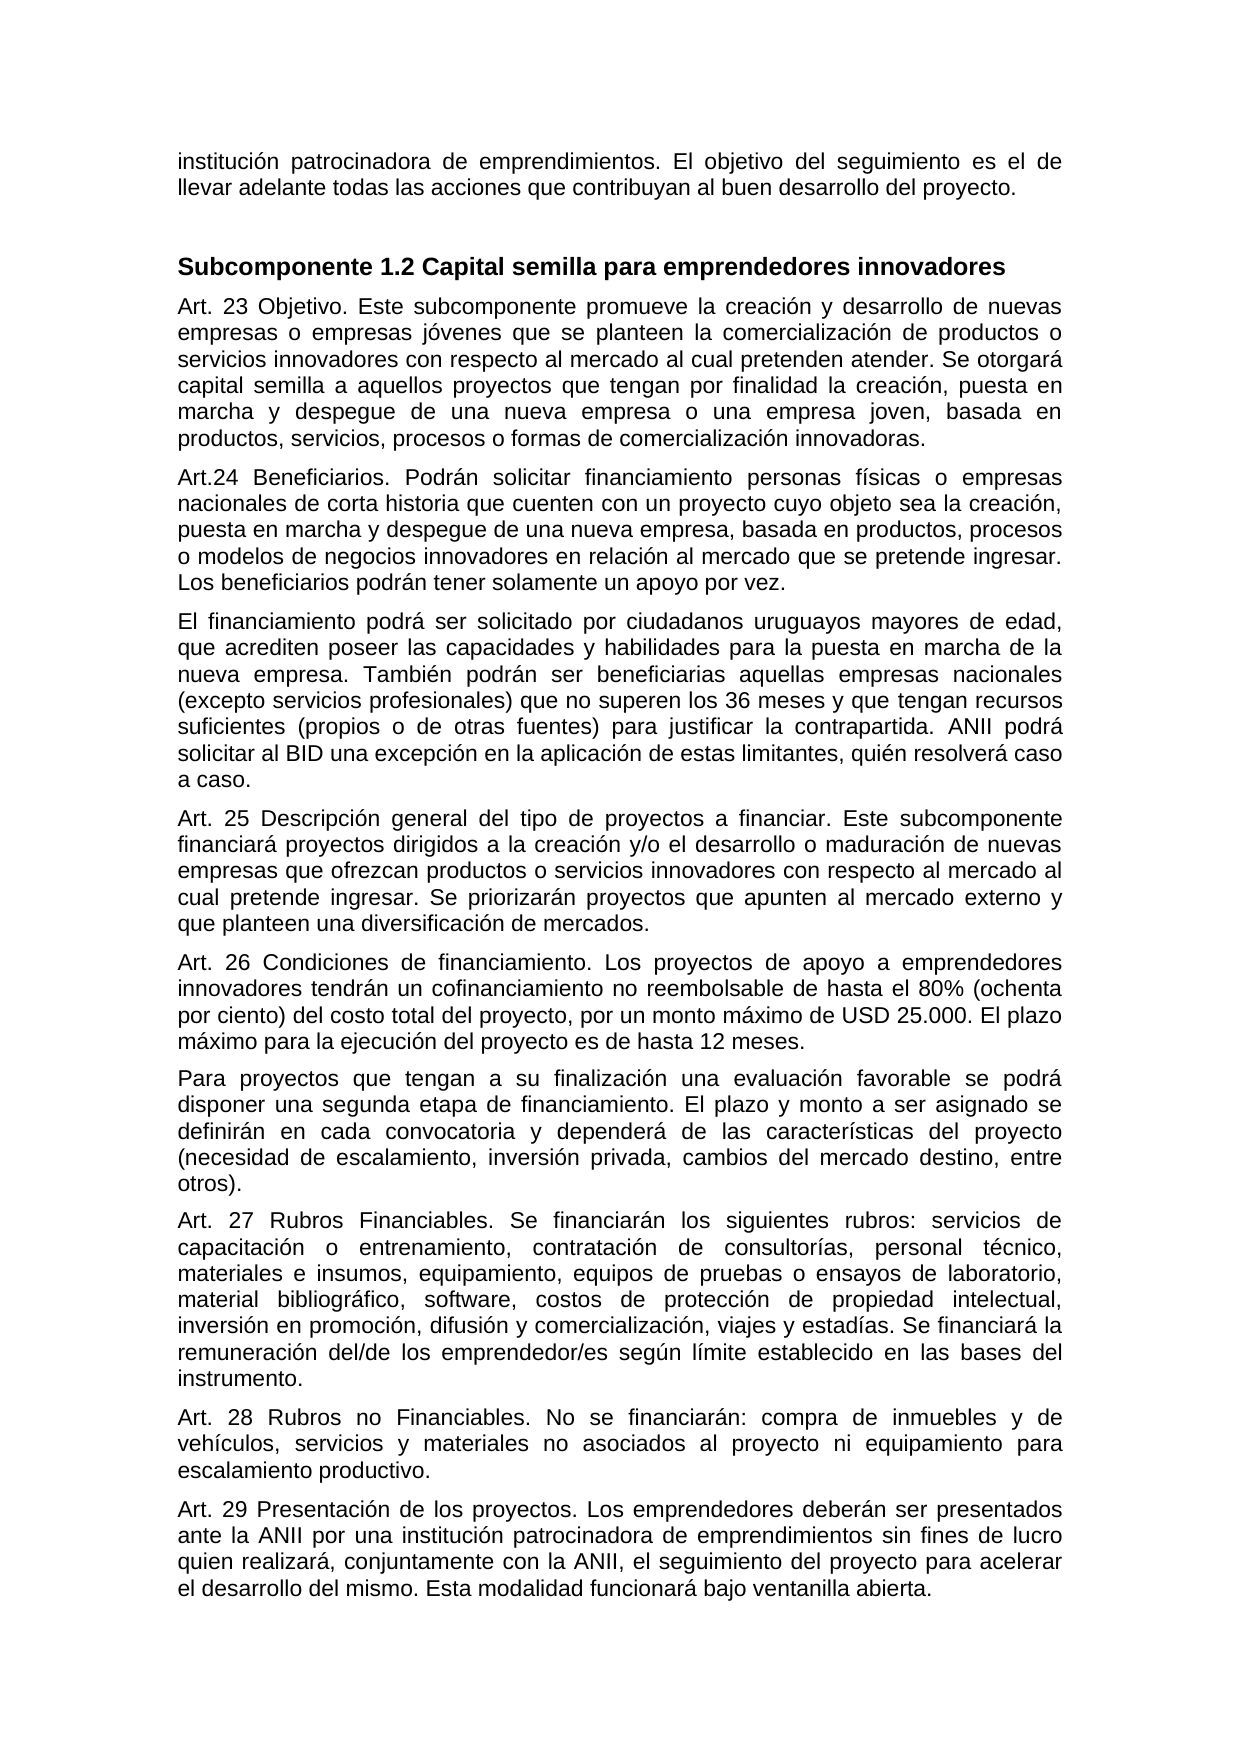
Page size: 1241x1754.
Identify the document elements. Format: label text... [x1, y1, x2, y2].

text Art. 26 Condiciones de financiamiento. Los proyectos de apoyo a emprendedores innovadores tendrán un cofinanciamiento no reembolsable de hasta el 80% (ochenta por ciento) del costo total del proyecto, por un monto máximo de USD 25.000. El plazo máximo para la ejecución del proyecto es de hasta 12 meses. [177, 949, 1063, 1054]
text Art. 23 Objetivo. Este subcomponente promueve la creación y desarrollo de nuevas empresas o empresas jóvenes que se planteen la comercialización de productos o servicios innovadores con respecto al mercado al cual pretenden atender. Se otorgará capital semilla a aquellos proyectos que tengan por finalidad la creación, puesta en marcha y despegue de una nueva empresa o una empresa joven, basada en productos, servicios, procesos o formas de comercialización innovadoras. [177, 293, 1063, 451]
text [177, 148, 1063, 200]
text Art.24 Beneficiarios. Podrán solicitar financiamiento personas físicas o empresas nacionales de corta historia que cuenten con un proyecto cuyo objeto sea la creación, puesta en marcha y despegue de una nueva empresa, basada en productos, procesos o modelos de negocios innovadores en relación al mercado que se pretende ingresar. Los beneficiarios podrán tener solamente un apoyo por vez. [177, 463, 1063, 595]
text Art. 25 Descripción general del tipo de proyectos a financiar. Este subcomponente financiará proyectos dirigidos a la creación y/o el desarrollo o maduración de nuevas empresas que ofrezcan productos o servicios innovadores con respecto al mercado al cual pretende ingresar. Se priorizarán proyectos que apunten al mercado externo y que planteen una diversificación de mercados. [177, 805, 1063, 937]
text Art. 27 Rubros Financiables. Se financiarán los siguientes rubros: servicios de capacitación o entrenamiento, contratación de consultorías, personal técnico, materiales e insumos, equipamiento, equipos de pruebas o ensayos de laboratorio, material bibliográfico, software, costos de protección de propiedad intelectual, inversión en promoción, difusión y comercialización, viajes y estadías. Se financiará la remuneración del/de los emprendedor/es según límite establecido en las bases del instrumento. [177, 1207, 1063, 1392]
text Art. 28 Rubros no Financiables. No se financiarán: compra de inmuebles y de vehículos, servicios y materiales no asociados al proyecto ni equipamiento para escalamiento productivo. [177, 1404, 1063, 1483]
text Subcomponente 1.2 Capital semilla para emprendedores innovadores [177, 252, 1063, 280]
text Art. 29 Presentación de los proyectos. Los emprendedores deberán ser presentados ante la ANII por una institución patrocinadora de emprendimientos sin fines de lucro quien realizará, conjuntamente con la ANII, el seguimiento del proyecto para acelerar el desarrollo del mismo. Esta modalidad funcionará bajo ventanilla abierta. [177, 1496, 1063, 1601]
text Para proyectos que tengan a su finalización una evaluación favorable se podrá disponer una segunda etapa de financiamiento. El plazo y monto a ser asignado se definirán en cada convocatoria y dependerá de las características del proyecto (necesidad de escalamiento, inversión privada, cambios del mercado destino, entre otros). [177, 1065, 1063, 1197]
text El financiamiento podrá ser solicitado por ciudadanos uruguayos mayores de edad, que acrediten poseer las capacidades y habilidades para la puesta en marcha de la nueva empresa. También podrán ser beneficiarias aquellas empresas nacionales (excepto servicios profesionales) que no superen los 36 meses y que tengan recursos suficientes (propios o de otras fuentes) para justificar la contrapartida. ANII podrá solicitar al BID una excepción en la aplicación de estas limitantes, quién resolverá caso a caso. [177, 608, 1063, 792]
